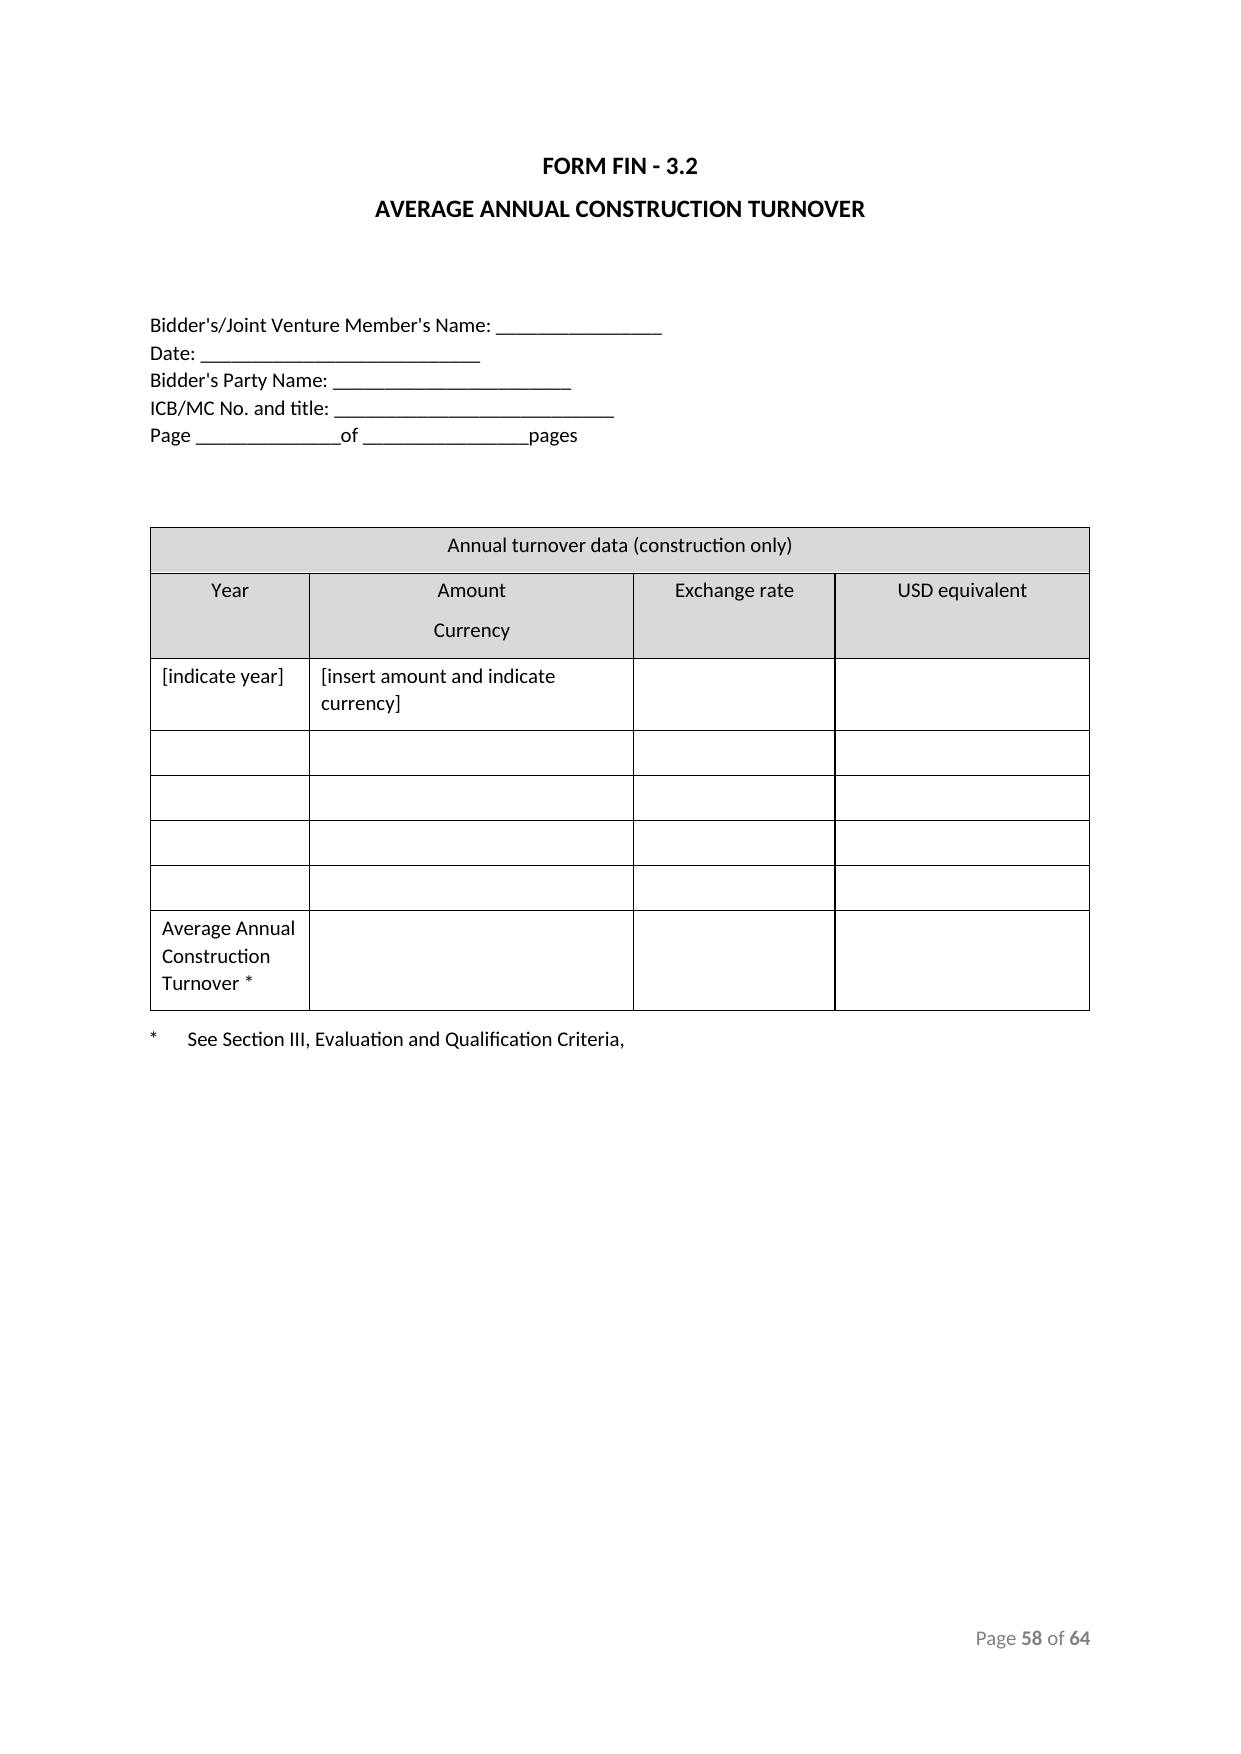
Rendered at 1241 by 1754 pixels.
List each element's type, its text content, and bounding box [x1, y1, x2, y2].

table_cell Average Annual Construction Turnover * [151, 911, 309, 1010]
table_cell [836, 866, 1089, 910]
table_cell [indicate year] [151, 659, 309, 730]
table_cell Exchange rate [634, 574, 834, 658]
table_cell [151, 776, 309, 820]
table_cell [836, 776, 1089, 820]
table_cell [634, 911, 834, 1010]
table_cell [634, 731, 834, 775]
table_cell [836, 731, 1089, 775]
table_cell [151, 731, 309, 775]
table_cell Year [151, 574, 309, 658]
text Bidder's/Joint Venture Member's Name: ________________ Date: ___________________________ Bidder's Party Name: _______________________ ICB/MC No. and title: ___________________________ Page ______________of ________________pages [150, 312, 1090, 447]
table_cell [836, 659, 1089, 730]
table_cell [634, 821, 834, 865]
table_cell [insert amount and indicate currency] [310, 659, 633, 730]
table_cell Amount Currency [310, 574, 633, 658]
table_cell [310, 821, 633, 865]
table_cell USD equivalent [836, 574, 1089, 658]
subtitle AVERAGE ANNUAL CONSTRUCTION TURNOVER [150, 193, 1090, 223]
table_cell [151, 866, 309, 910]
table_cell [634, 659, 834, 730]
table_cell [310, 731, 633, 775]
text * See Section III, Evaluation and Qualification Criteria, [148, 1026, 1083, 1052]
table_cell [310, 776, 633, 820]
table_cell [634, 866, 834, 910]
table_cell [151, 821, 309, 865]
table_cell [634, 776, 834, 820]
text FORM FIN - 3.2 [150, 150, 1090, 181]
table_cell [310, 866, 633, 910]
table_cell [836, 911, 1089, 1010]
table_cell [310, 911, 633, 1010]
table_cell [836, 821, 1089, 865]
table_header Annual turnover data (construction only) [151, 528, 1089, 572]
